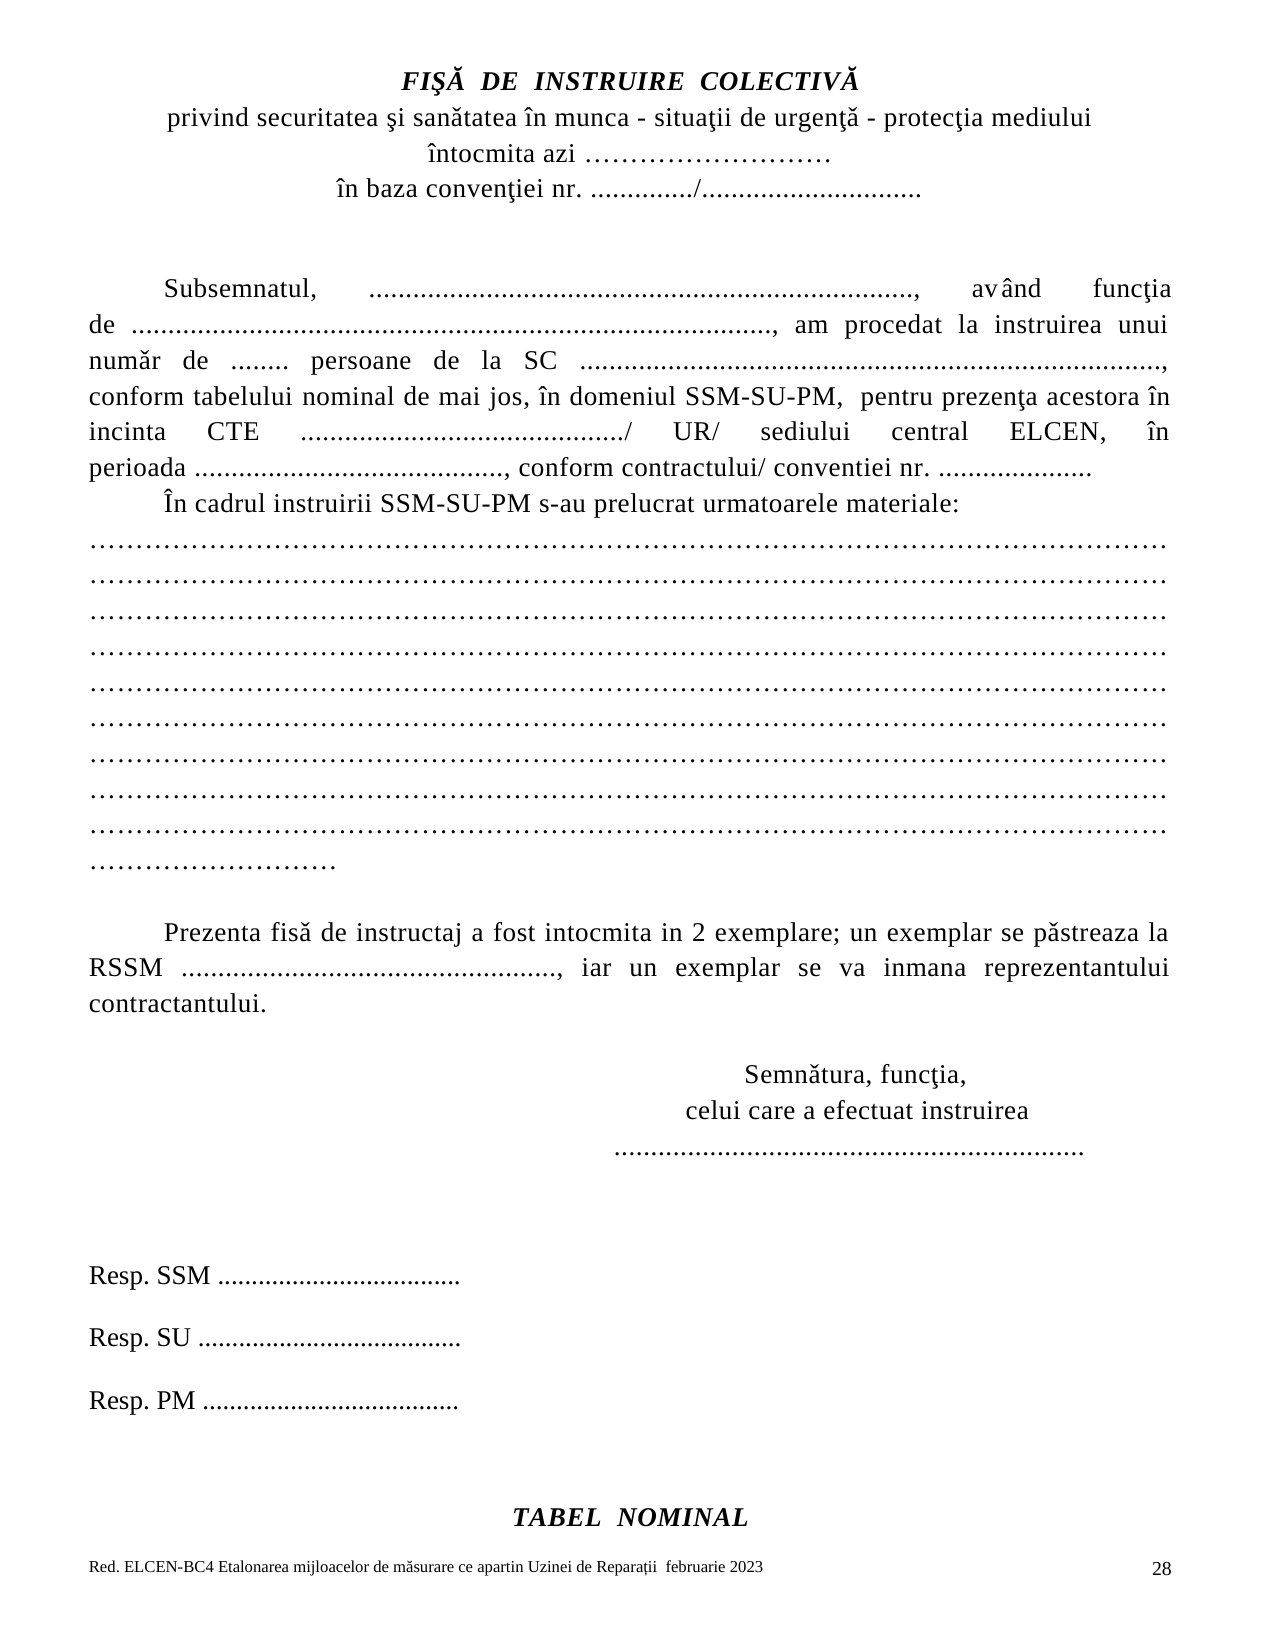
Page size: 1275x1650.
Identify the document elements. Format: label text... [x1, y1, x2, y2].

text TABEL NOMINAL [89, 1501, 1172, 1532]
text Subsemnatul, .........................................................................., având funcţia de ......................................................................................., am procedat la instruirea unui numǎr de ........ persoane de la SC ..............................................................................., conform tabelului nominal de mai jos, în domeniul SSM-SU-PM, pentru prezenţa acestora în incinta CTE ............................................/ UR/ sediului central ELCEN, în perioada .........................................., conform contractului/ conventiei nr. ..................... [89, 273, 1172, 482]
text FIŞĂ DE INSTRUIRE COLECTIVĂ [89, 65, 1172, 96]
text ……………………………………………………………………………………………………………………………………………………………………………………………………………………………………………………………………………………………………………………………………………………………………………………………………………………………………………………………………………………………………………………………………………………………………………………………………………………………………………………………………………………………………………………………………………………………………………………………………………………………………………………………………………………………………………………………………………………………………………………………… [89, 523, 1172, 875]
text Resp. SU ....................................... [89, 1322, 1172, 1353]
text întocmita azi ……………………… [89, 137, 1172, 168]
text privind securitatea şi sanǎtatea în munca - situaţii de urgenţǎ - protecţia mediului [89, 101, 1172, 132]
text celui care a efectuat instruirea [89, 1094, 1172, 1126]
text Resp. SSM .................................... [89, 1259, 1172, 1290]
text Semnǎtura, funcţia, [89, 1059, 1172, 1090]
text Prezenta fisǎ de instructaj a fost intocmita in 2 exemplare; un exemplar se pǎstreaza la RSSM ..................................................., iar un exemplar se va inmana reprezentantului contractantului. [89, 916, 1172, 1018]
text în baza convenţiei nr. ............../.............................. [89, 172, 1172, 204]
text În cadrul instruirii SSM-SU-PM s-au prelucrat urmatoarele materiale: [89, 487, 1172, 518]
text ................................................................ [614, 1130, 1172, 1161]
text Resp. PM ...................................... [89, 1384, 1172, 1415]
